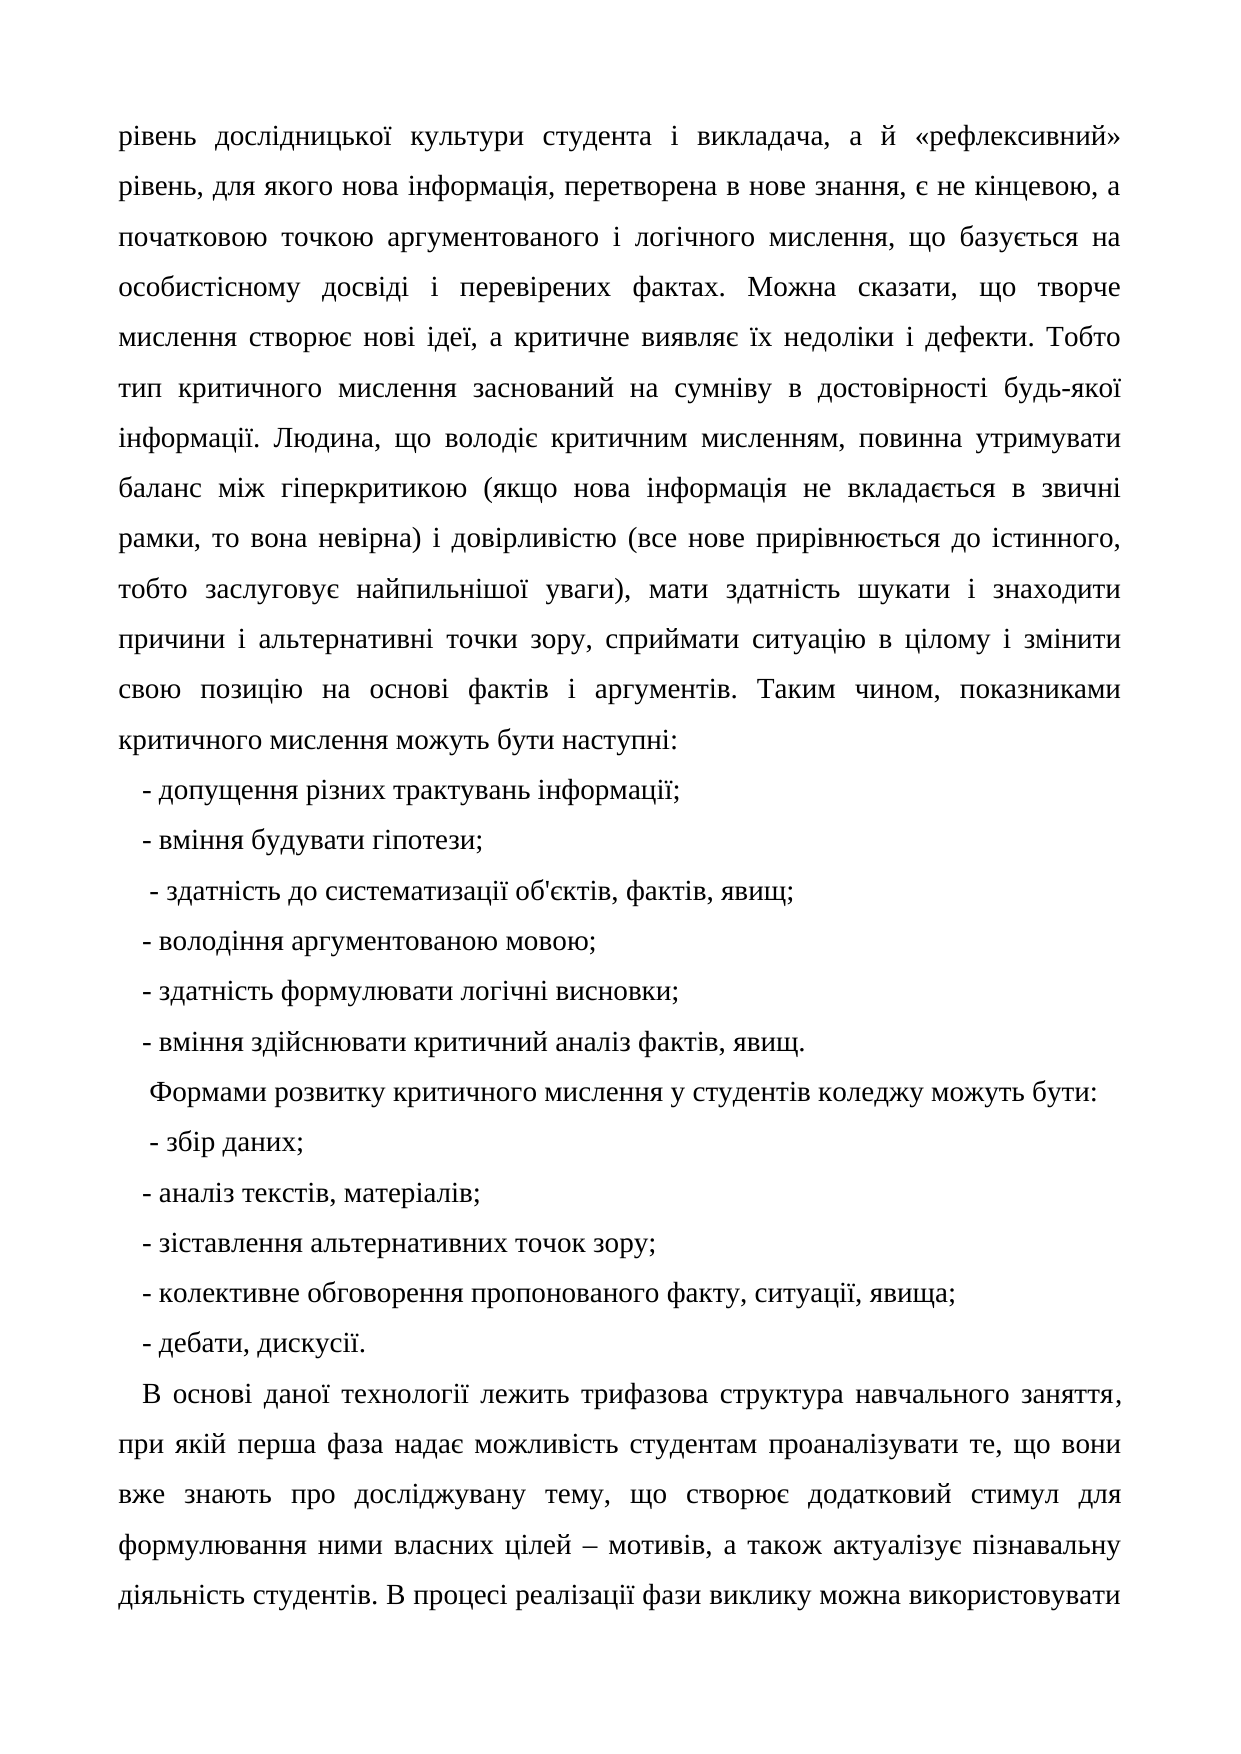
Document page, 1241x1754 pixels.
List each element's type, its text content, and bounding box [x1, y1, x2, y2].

text - дебати, дискусії. [118, 1326, 1122, 1359]
text - здатність формулювати логічні висновки; [118, 973, 1122, 1007]
text Формами розвитку критичного мислення у студентів коледжу можуть бути: [118, 1074, 1122, 1108]
text - аналіз текстів, матеріалів; [118, 1175, 1122, 1208]
text - зіставлення альтернативних точок зору; [118, 1225, 1122, 1258]
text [118, 1376, 1122, 1611]
text - володіння аргументованою мовою; [118, 923, 1122, 957]
text - вміння будувати гіпотези; [118, 822, 1122, 856]
text - збір даних; [118, 1124, 1122, 1158]
text - колективне обговорення пропонованого факту, ситуації, явища; [118, 1275, 1122, 1309]
text - вміння здійснювати критичний аналіз фактів, явищ. [118, 1024, 1122, 1057]
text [118, 118, 1122, 755]
text - здатність до систематизації об'єктів, фактів, явищ; [118, 873, 1122, 906]
text - допущення різних трактувань інформації; [118, 772, 1122, 806]
